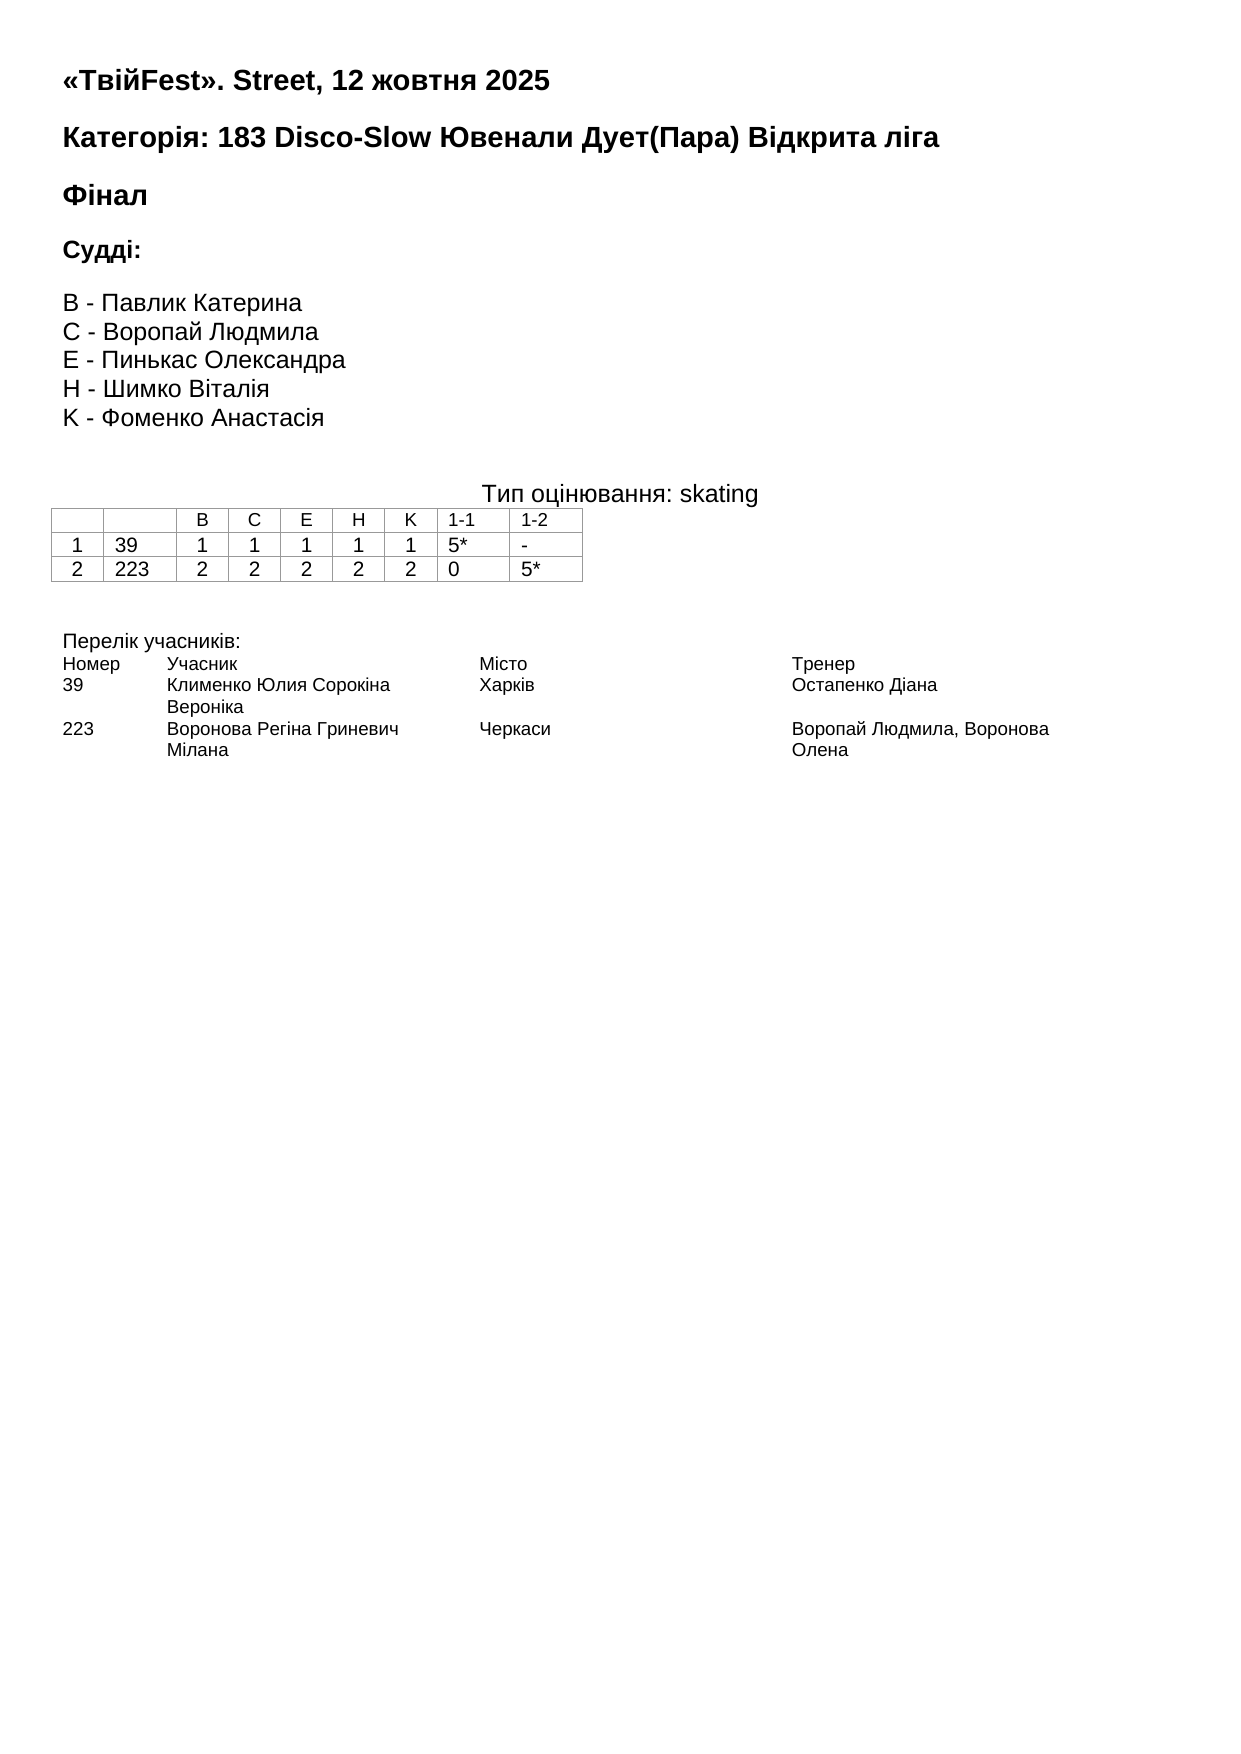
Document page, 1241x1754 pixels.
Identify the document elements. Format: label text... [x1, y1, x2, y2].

table_cell Воропай Людмила, Воронова Олена [780, 718, 1093, 761]
table_cell 1 [281, 533, 332, 556]
table_header Учасник [155, 653, 468, 674]
table_cell 1 [333, 533, 384, 556]
table_cell 5* [438, 533, 509, 556]
table_header E [281, 509, 332, 532]
table_cell 2 [177, 557, 228, 581]
table_cell Харків [468, 674, 780, 717]
table_cell 39 [51, 674, 155, 717]
table_header Номер [51, 653, 155, 674]
list K - Фоменко Анастасія [62, 403, 1178, 431]
table_cell 2 [333, 557, 384, 581]
table_cell 2 [229, 557, 280, 581]
text Категорія: 183 Disco-Slow Ювенали Дует(Пара) Відкрита ліга [62, 120, 1178, 153]
table_cell 223 [104, 557, 176, 581]
table_cell Воронова Регіна Гриневич Мілана [155, 718, 468, 761]
table_header K [385, 509, 437, 532]
table_header 1-2 [510, 509, 582, 532]
list H - Шимко Віталія [62, 374, 1178, 403]
table_header [52, 509, 103, 532]
table_header C [229, 509, 280, 532]
table_cell 223 [51, 718, 155, 761]
list B - Павлик Катерина [62, 288, 1178, 316]
list C - Воропай Людмила [62, 316, 1178, 345]
table_cell 2 [52, 557, 103, 581]
table_cell 2 [385, 557, 437, 581]
table_cell 0 [438, 557, 509, 581]
table_header H [333, 509, 384, 532]
table_header Місто [468, 653, 780, 674]
table_cell 39 [104, 533, 176, 556]
table_cell 2 [281, 557, 332, 581]
table_cell 1 [229, 533, 280, 556]
table_header [104, 509, 176, 532]
table_cell Черкаси [468, 718, 780, 761]
table_cell Клименко Юлия Сорокіна Вероніка [155, 674, 468, 717]
table_cell Остапенко Діана [780, 674, 1093, 717]
table_cell 1 [52, 533, 103, 556]
text Фінал [62, 177, 1178, 211]
text Судді: [62, 235, 1178, 264]
table_header B [177, 509, 228, 532]
list E - Пинькас Олександра [62, 345, 1178, 374]
text Перелік учасників: [62, 629, 1178, 653]
table_cell - [510, 533, 582, 556]
text Тип оцінювання: skating [62, 479, 1178, 508]
table_header 1-1 [438, 509, 509, 532]
text «ТвійFest». Street, 12 жовтня 2025 [62, 62, 1178, 96]
table_cell 1 [385, 533, 437, 556]
table_cell 5* [510, 557, 582, 581]
table_cell 1 [177, 533, 228, 556]
table_header Тренер [780, 653, 1093, 674]
